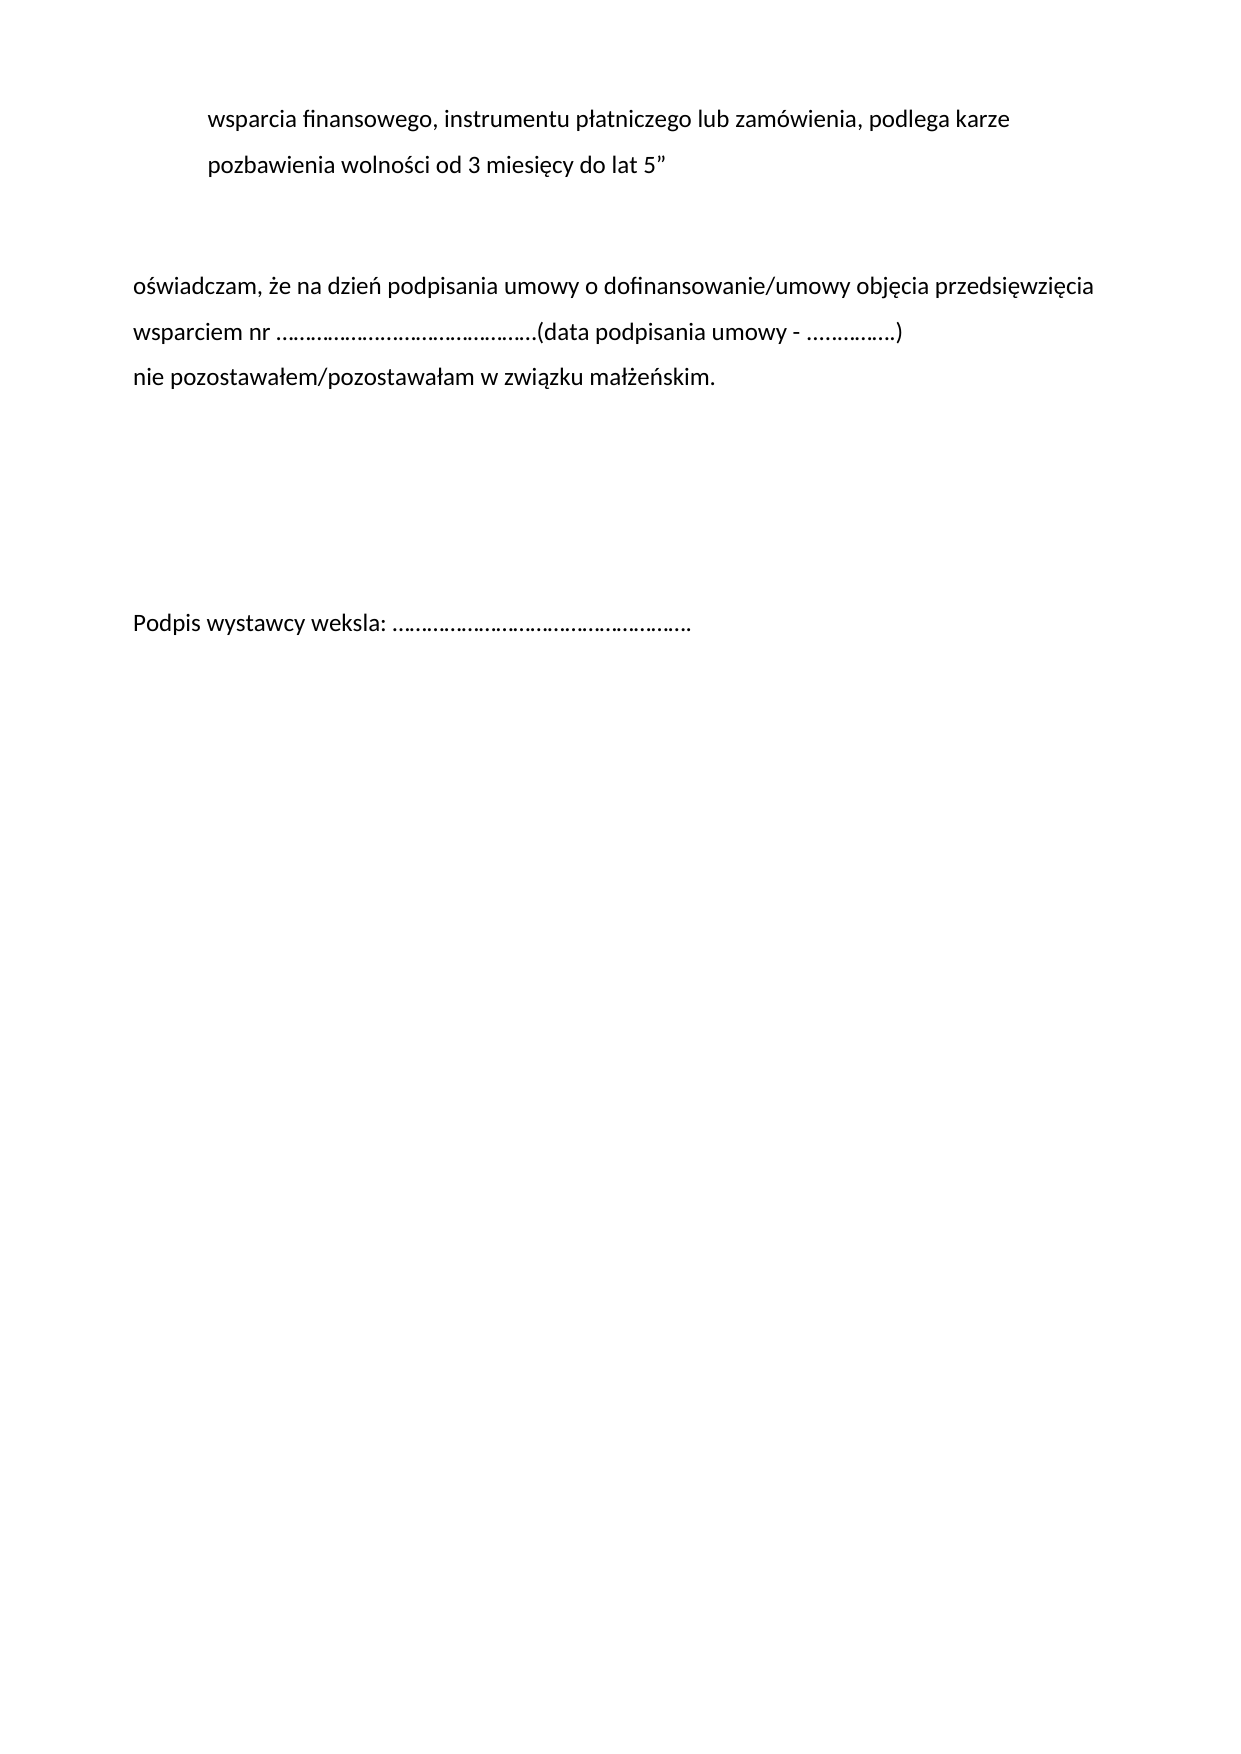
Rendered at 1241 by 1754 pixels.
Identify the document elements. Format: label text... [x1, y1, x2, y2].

text oświadczam, że na dzień podpisania umowy o dofinansowanie/umowy objęcia przedsięwzięcia wsparciem nr ………………...……………………(data podpisania umowy - .....……….) nie pozostawałem/pozostawałam w związku małżeńskim. [133, 270, 1107, 392]
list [170, 103, 1107, 180]
text Podpis wystawcy weksla: ……………………………………………. [133, 607, 1107, 638]
